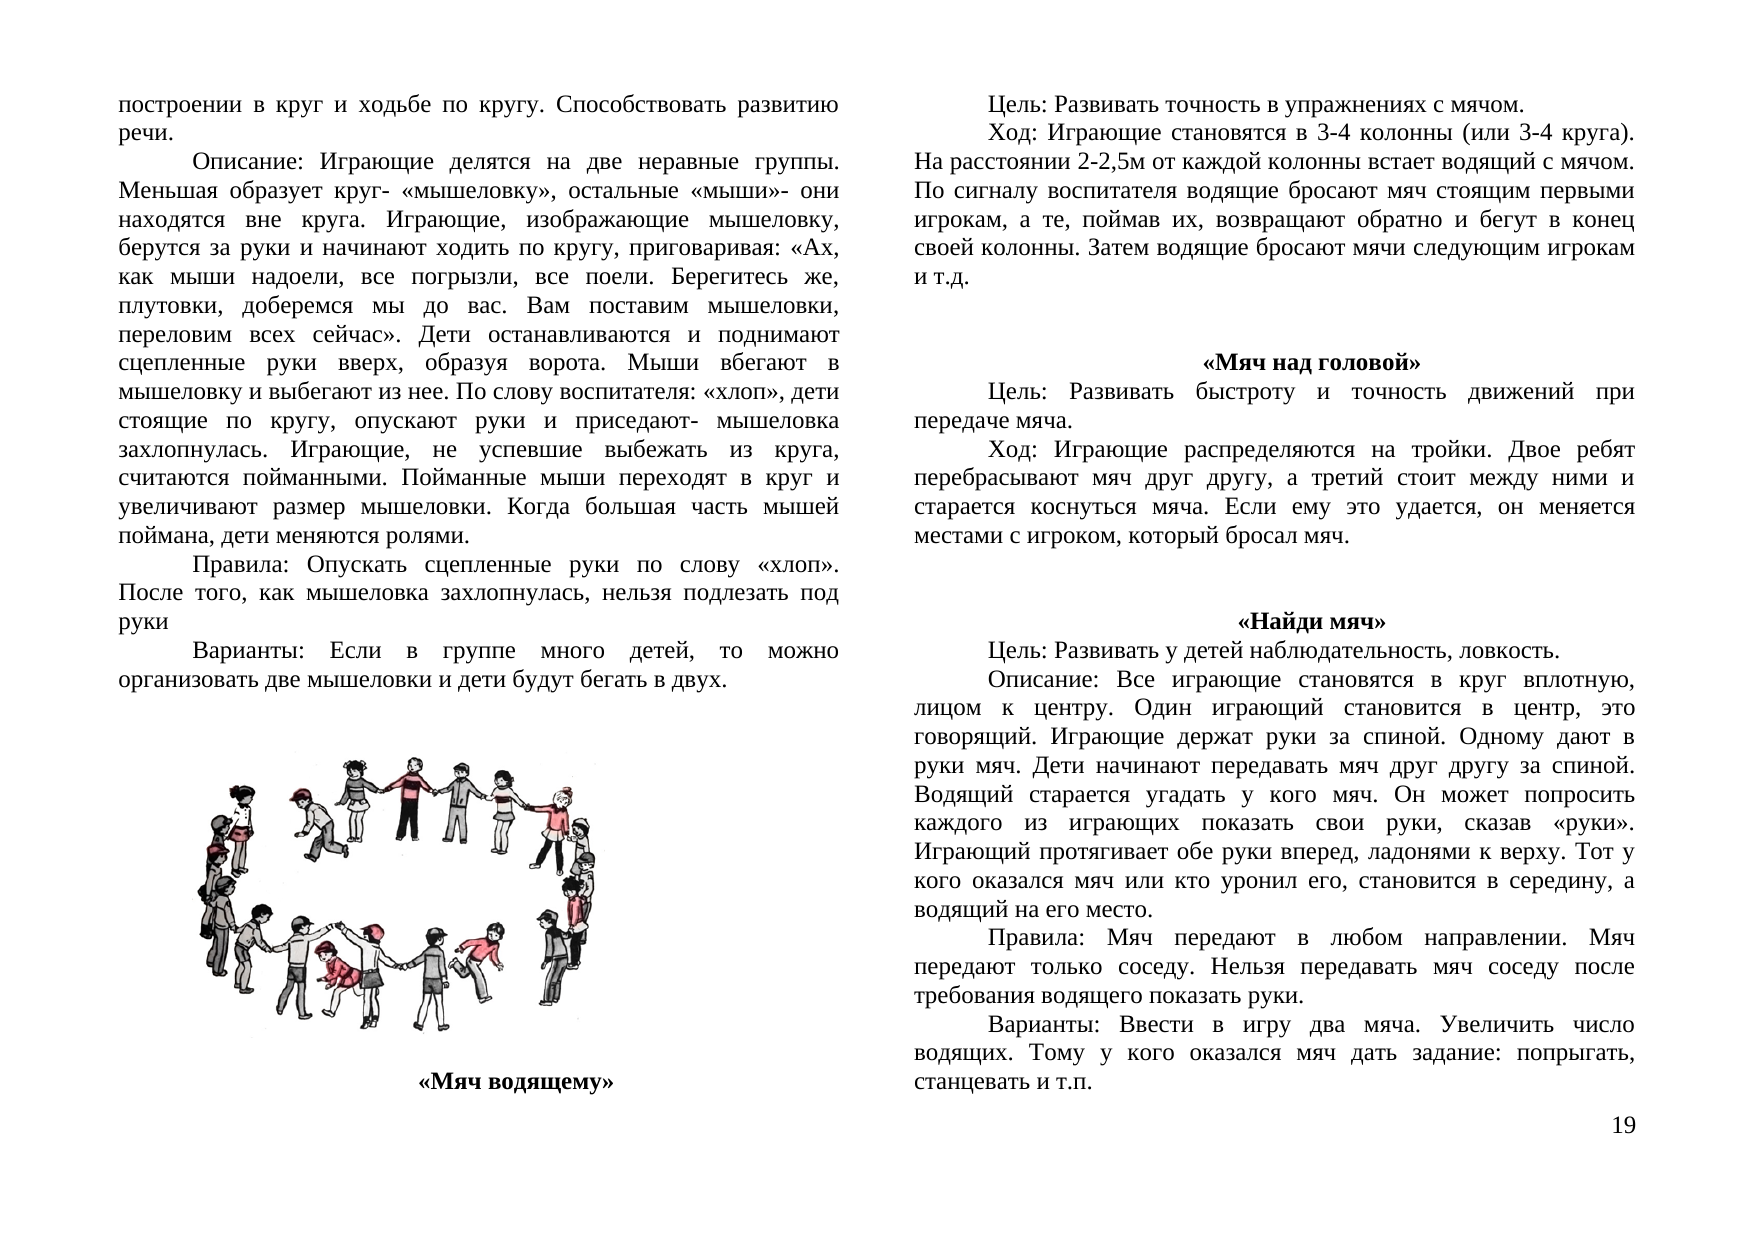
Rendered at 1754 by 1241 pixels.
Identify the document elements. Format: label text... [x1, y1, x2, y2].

text Ход: Играющие распределяются на тройки. Двое ребят перебрасывают мяч друг другу, а третий стоит между ними и старается коснуться мяча. Если ему это удается, он меняется местами с игроком, который бросал мяч. [914, 434, 1636, 549]
text «Мяч водящему» [118, 1066, 840, 1095]
text Цель: Развивать быстроту и точность движений при передаче мяча. [914, 376, 1636, 434]
text «Найди мяч» [914, 606, 1636, 635]
text Ход: Играющие становятся в 3-4 колонны (или 3-4 круга). На расстоянии 2-2,5м от каждой колонны встает водящий с мячом. По сигналу воспитателя водящие бросают мяч стоящим первыми игрокам, а те, поймав их, возвращают обратно и бегут в конец своей колонны. Затем водящие бросают мячи следующим игрокам и т.д. [914, 117, 1636, 290]
text Правила: Мяч передают в любом направлении. Мяч передают только соседу. Нельзя передавать мяч соседу после требования водящего показать руки. [914, 922, 1636, 1009]
text Варианты: Ввести в игру два мяча. Увеличить число водящих. Тому у кого оказался мяч дать задание: попрыгать, станцевать и т.п. [914, 1009, 1636, 1095]
text Цель: Развивать у детей наблюдательность, ловкость. [914, 635, 1636, 664]
text Описание: Играющие делятся на две неравные группы. Меньшая образует круг- «мышеловку», остальные «мыши»- они находятся вне круга. Играющие, изображающие мышеловку, берутся за руки и начинают ходить по кругу, приговаривая: «Ах, как мыши надоели, все погрызли, все поели. Берегитесь же, плутовки, доберемся мы до вас. Вам поставим мышеловки, переловим всех сейчас». Дети останавливаются и поднимают сцепленные руки вверх, образуя ворота. Мыши вбегают в мышеловку и выбегают из нее. По слову воспитателя: «хлоп», дети стоящие по кругу, опускают руки и приседают- мышеловка захлопнулась. Играющие, не успевшие выбежать из круга, считаются пойманными. Пойманные мыши переходят в круг и увеличивают размер мышеловки. Когда большая часть мышей поймана, дети меняются ролями. [118, 146, 840, 549]
text «Мяч над головой» [914, 347, 1636, 376]
text Варианты: Если в группе много детей, то можно организовать две мышеловки и дети будут бегать в двух. [118, 635, 840, 692]
text Правила: Опускать сцепленные руки по слову «хлоп». После того, как мышеловка захлопнулась, нельзя подлезать под руки [118, 549, 840, 635]
text Описание: Все играющие становятся в круг вплотную, лицом к центру. Один играющий становится в центр, это говорящий. Играющие держат руки за спиной. Одному дают в руки мяч. Дети начинают передавать мяч друг другу за спиной. Водящий старается угадать у кого мяч. Он может попросить каждого из играющих показать свои руки, сказав «руки». Играющий протягивает обе руки вперед, ладонями к верху. Тот у кого оказался мяч или кто уронил его, становится в середину, а водящий на его место. [914, 664, 1636, 922]
picture [192, 750, 605, 1038]
text Цель: Развивать точность в упражнениях с мячом. [914, 89, 1636, 117]
